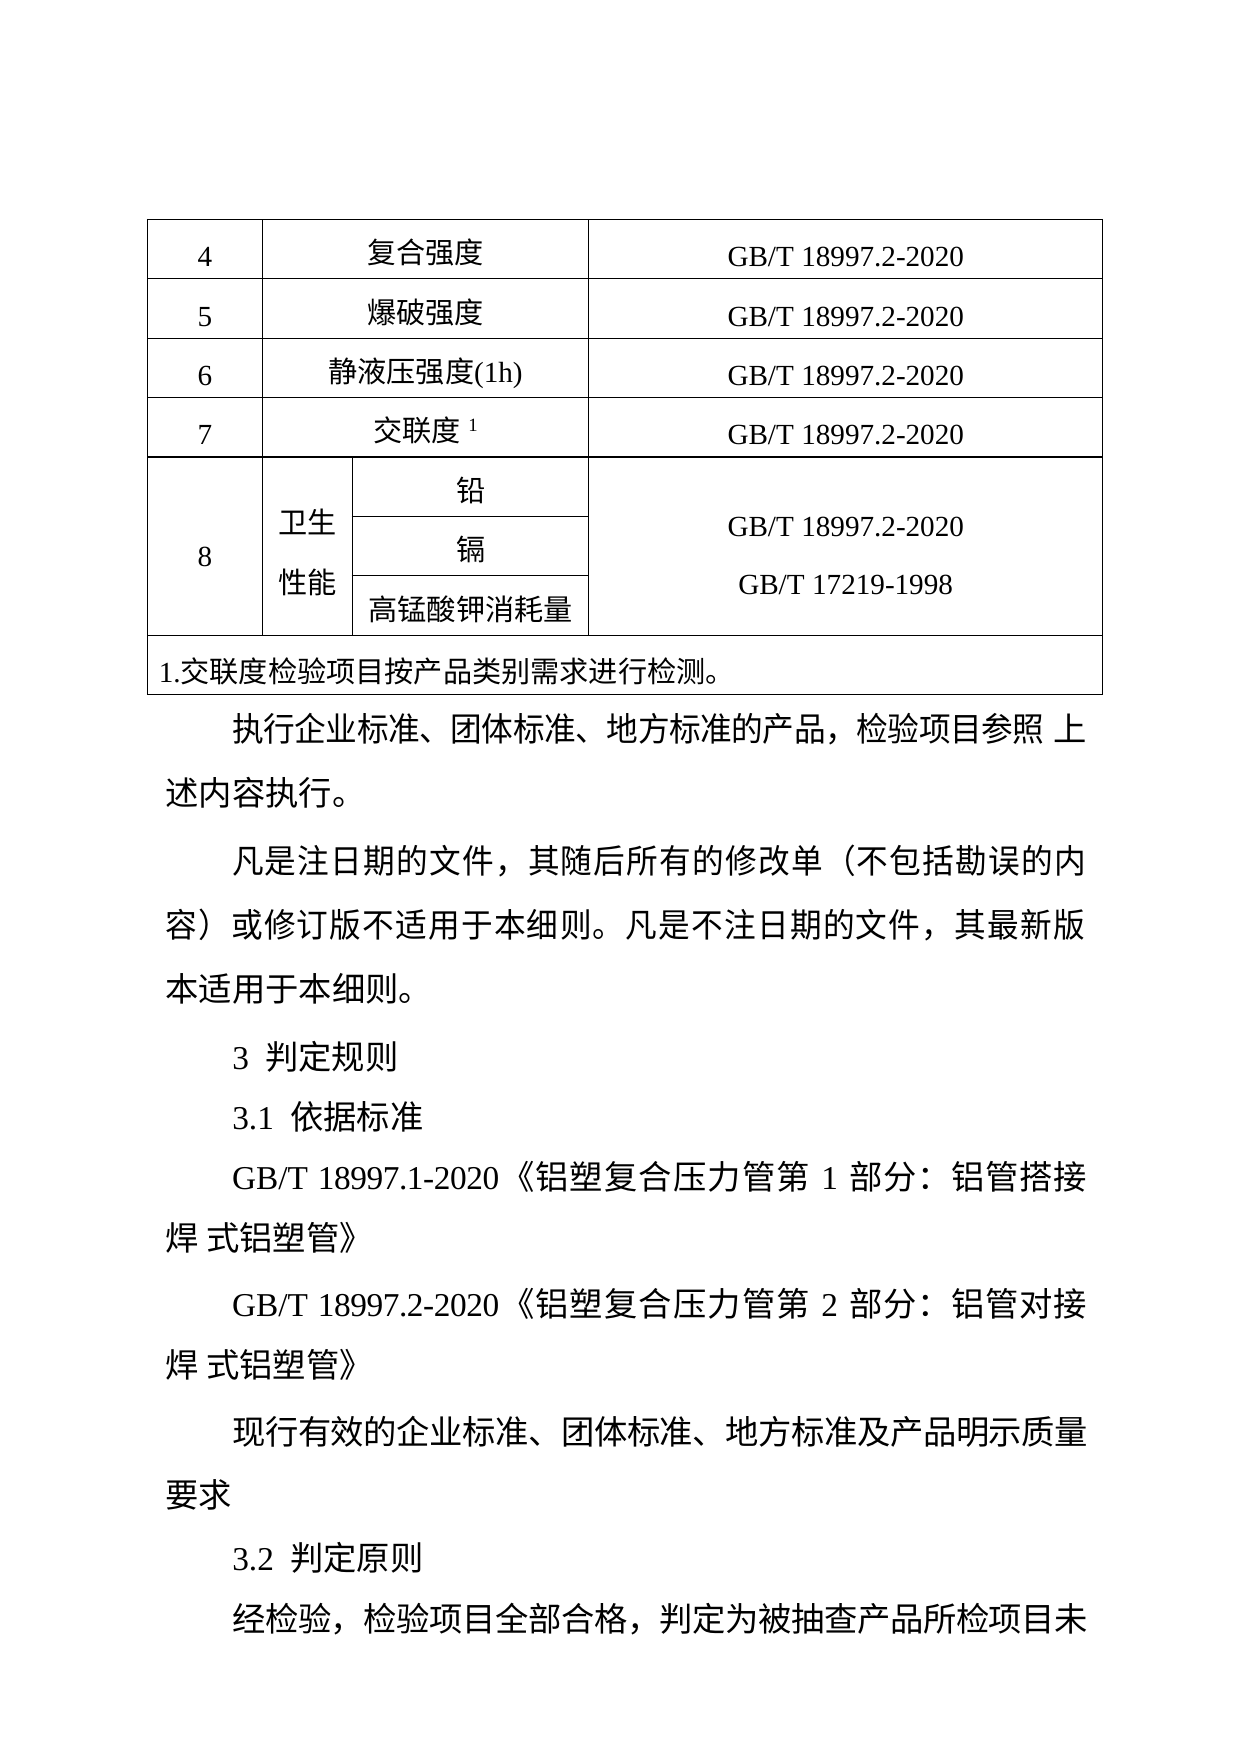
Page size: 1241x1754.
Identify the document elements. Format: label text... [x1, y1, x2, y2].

text GB/T 18997.2-2020《铝塑复合压力管第 2 部分：铝管对接焊 式铝塑管》 [165, 1278, 1087, 1387]
text 现行有效的企业标准、团体标准、地方标准及产品明示质量 [232, 1406, 1115, 1454]
table_cell GB/T 18997.2-2020 [589, 398, 1102, 456]
table_cell 静液压强度(1h) [263, 339, 588, 397]
table_cell 1.交联度检验项目按产品类别需求进行检测。 [148, 636, 1102, 694]
table_header GB/T 18997.2-2020 [589, 220, 1102, 278]
table_cell 爆破强度 [263, 279, 588, 338]
table_cell 8 [148, 458, 262, 634]
table_cell 铅 [353, 458, 588, 516]
table_cell 6 [148, 339, 262, 397]
text 3 判定规则 [232, 1030, 1115, 1079]
text 执行企业标准、团体标准、地方标准的产品，检验项目参照 上述内容执行。 [165, 703, 1087, 815]
table_cell GB/T 18997.2-2020 [589, 279, 1102, 338]
text 3.2 判定原则 [232, 1532, 1115, 1580]
text 凡是注日期的文件，其随后所有的修改单（不包括勘误的内 容）或修订版不适用于本细则。凡是不注日期的文件，其最新版 本适用于本细则。 [165, 835, 1087, 1011]
table_cell 交联度 1 [263, 398, 588, 456]
text 要求 [165, 1469, 1115, 1517]
table_cell GB/T 18997.2-2020 GB/T 17219-1998 [589, 458, 1102, 634]
text 经检验，检验项目全部合格，判定为被抽查产品所检项目未 [232, 1592, 1115, 1641]
table_cell 7 [148, 398, 262, 456]
text GB/T 18997.1-2020《铝塑复合压力管第 1 部分：铝管搭接焊 式铝塑管》 [165, 1151, 1087, 1260]
text 3.1 依据标准 [232, 1091, 1115, 1139]
table_cell GB/T 18997.2-2020 [589, 339, 1102, 397]
table_header 4 [148, 220, 262, 278]
table_cell 5 [148, 279, 262, 338]
table_header 复合强度 [263, 220, 588, 278]
table_cell 高锰酸钾消耗量 [353, 576, 588, 634]
table_cell 卫生 性能 [263, 458, 352, 634]
table_cell 镉 [353, 517, 588, 575]
